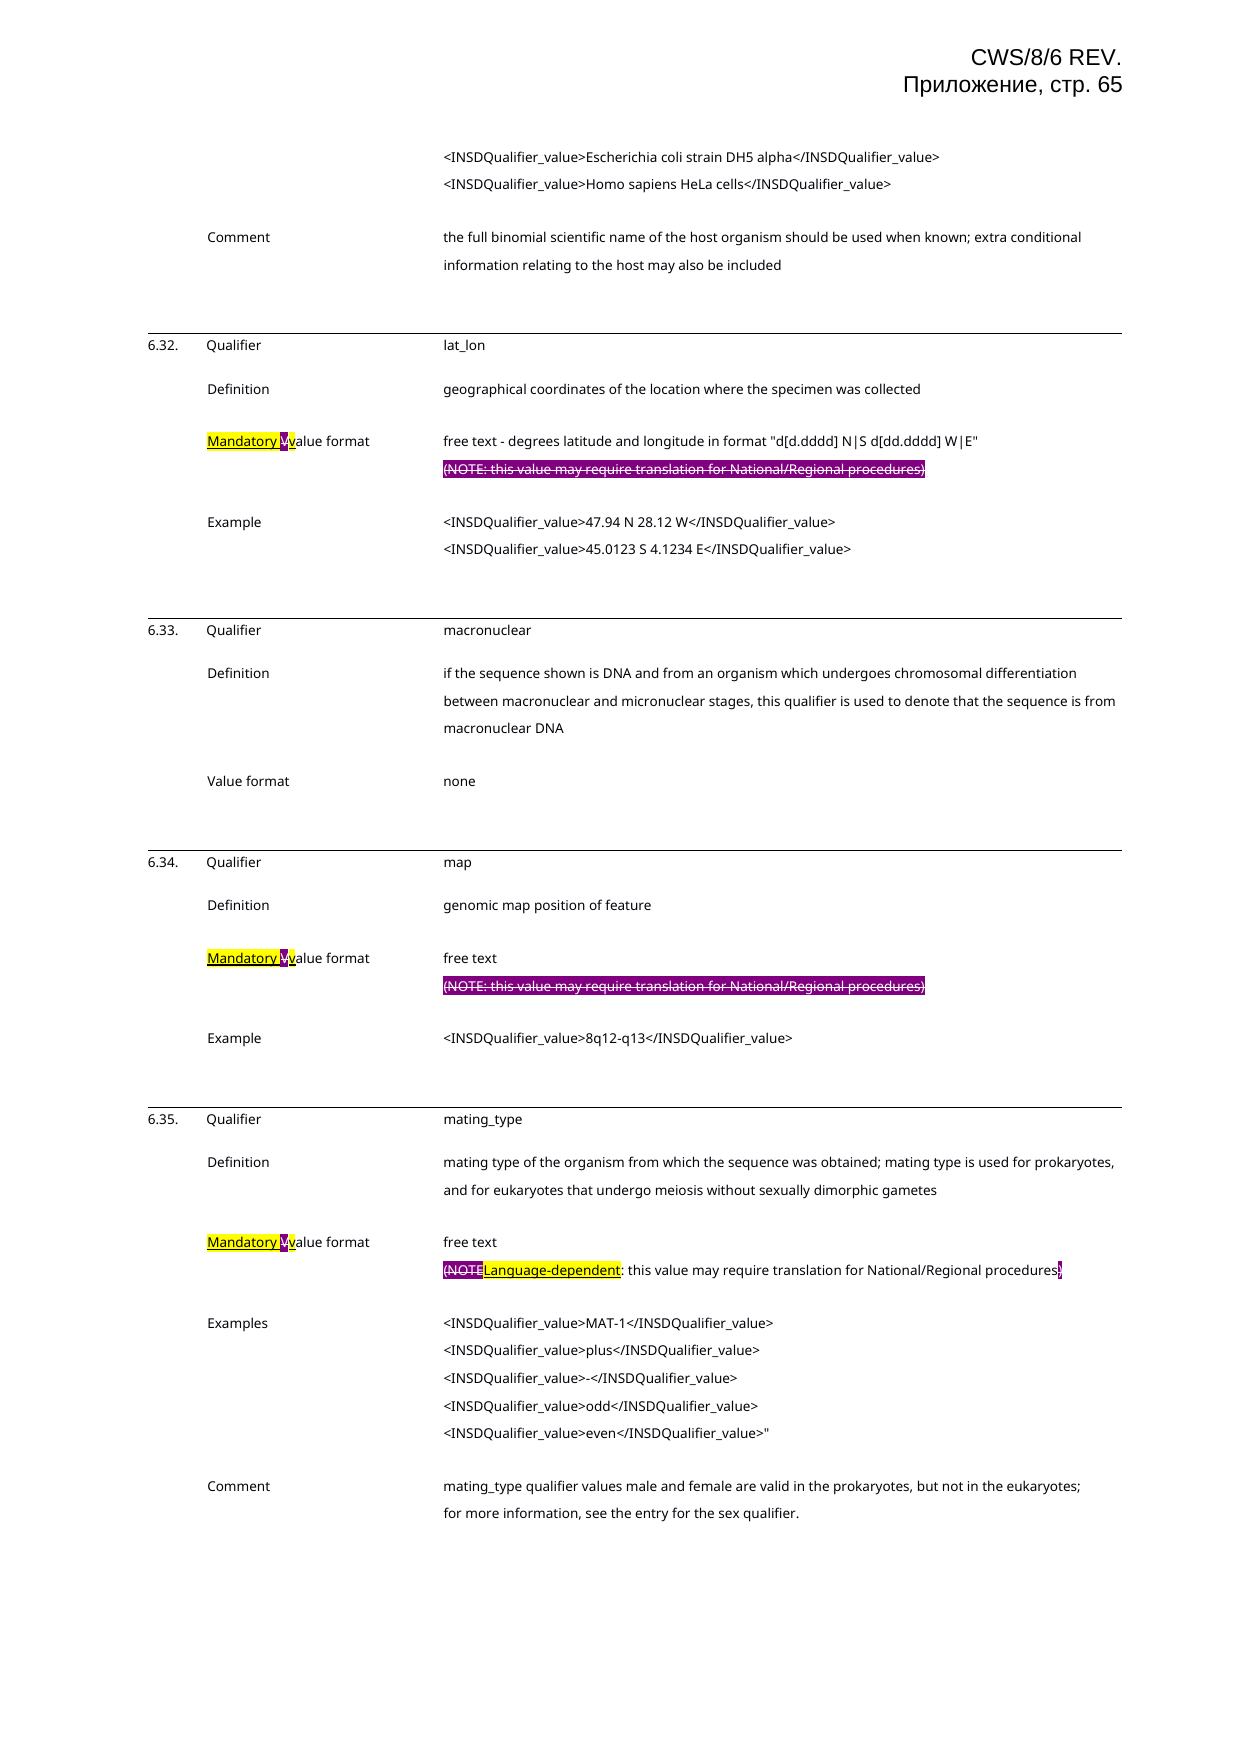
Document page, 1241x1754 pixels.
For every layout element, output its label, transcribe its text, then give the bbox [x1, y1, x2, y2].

text Mandatory Vvalue format free text (NOTE: this value may require translation for National/Regional procedures) [207, 949, 1122, 995]
text Definition if the sequence shown is DNA and from an organism which undergoes chromosomal differentiation between macronuclear and micronuclear stages, this qualifier is used to denote that the sequence is from macronuclear DNA [207, 664, 1122, 738]
text Qualifier macronuclear [148, 619, 1122, 639]
text Mandatory Vvalue format free text - degrees latitude and longitude in format "d[d.dddd] N|S d[dd.dddd] W|E" (NOTE: this value may require translation for National/Regional procedures) [207, 432, 1122, 478]
text Qualifier map [148, 851, 1122, 871]
text <INSDQualifier_value>odd</INSDQualifier_value> [443, 1396, 1122, 1415]
text <INSDQualifier_value>-</INSDQualifier_value> [443, 1369, 1122, 1387]
text Qualifier lat_lon [148, 334, 1122, 355]
text Definition geographical coordinates of the location where the specimen was collected [207, 380, 1122, 398]
text <INSDQualifier_value>plus</INSDQualifier_value> [443, 1341, 1122, 1360]
text <INSDQualifier_value>45.0123 S 4.1234 E</INSDQualifier_value> [443, 540, 1122, 558]
text Examples <INSDQualifier_value>MAT-1</INSDQualifier_value> [207, 1314, 1122, 1332]
text Example <INSDQualifier_value>47.94 N 28.12 W</INSDQualifier_value> [207, 512, 1122, 531]
text Example <INSDQualifier_value>8q12-q13</INSDQualifier_value> [207, 1029, 1122, 1047]
text Definition genomic map position of feature [207, 896, 1122, 915]
text <INSDQualifier_value>Homo sapiens HeLa cells</INSDQualifier_value> [443, 175, 1122, 194]
text Definition mating type of the organism from which the sequence was obtained; mating type is used for prokaryotes, and for eukaryotes that undergo meiosis without sexually dimorphic gametes [207, 1153, 1122, 1199]
text Comment the full binomial scientific name of the host organism should be used when known; extra conditional information relating to the host may also be included [207, 228, 1122, 274]
text Qualifier mating_type [148, 1108, 1122, 1128]
text <INSDQualifier_value>even</INSDQualifier_value>" [443, 1424, 1122, 1442]
text Mandatory Vvalue format free text (NOTELanguage-dependent: this value may require translation for National/Regional procedures) [207, 1233, 1122, 1279]
text <INSDQualifier_value>Escherichia coli strain DH5 alpha</INSDQualifier_value> [443, 148, 1122, 166]
text Value format none [207, 772, 1122, 791]
text Comment mating_type qualifier values male and female are valid in the prokaryotes, but not in the eukaryotes; [207, 1477, 1122, 1495]
text for more information, see the entry for the sex qualifier. [443, 1504, 1122, 1523]
